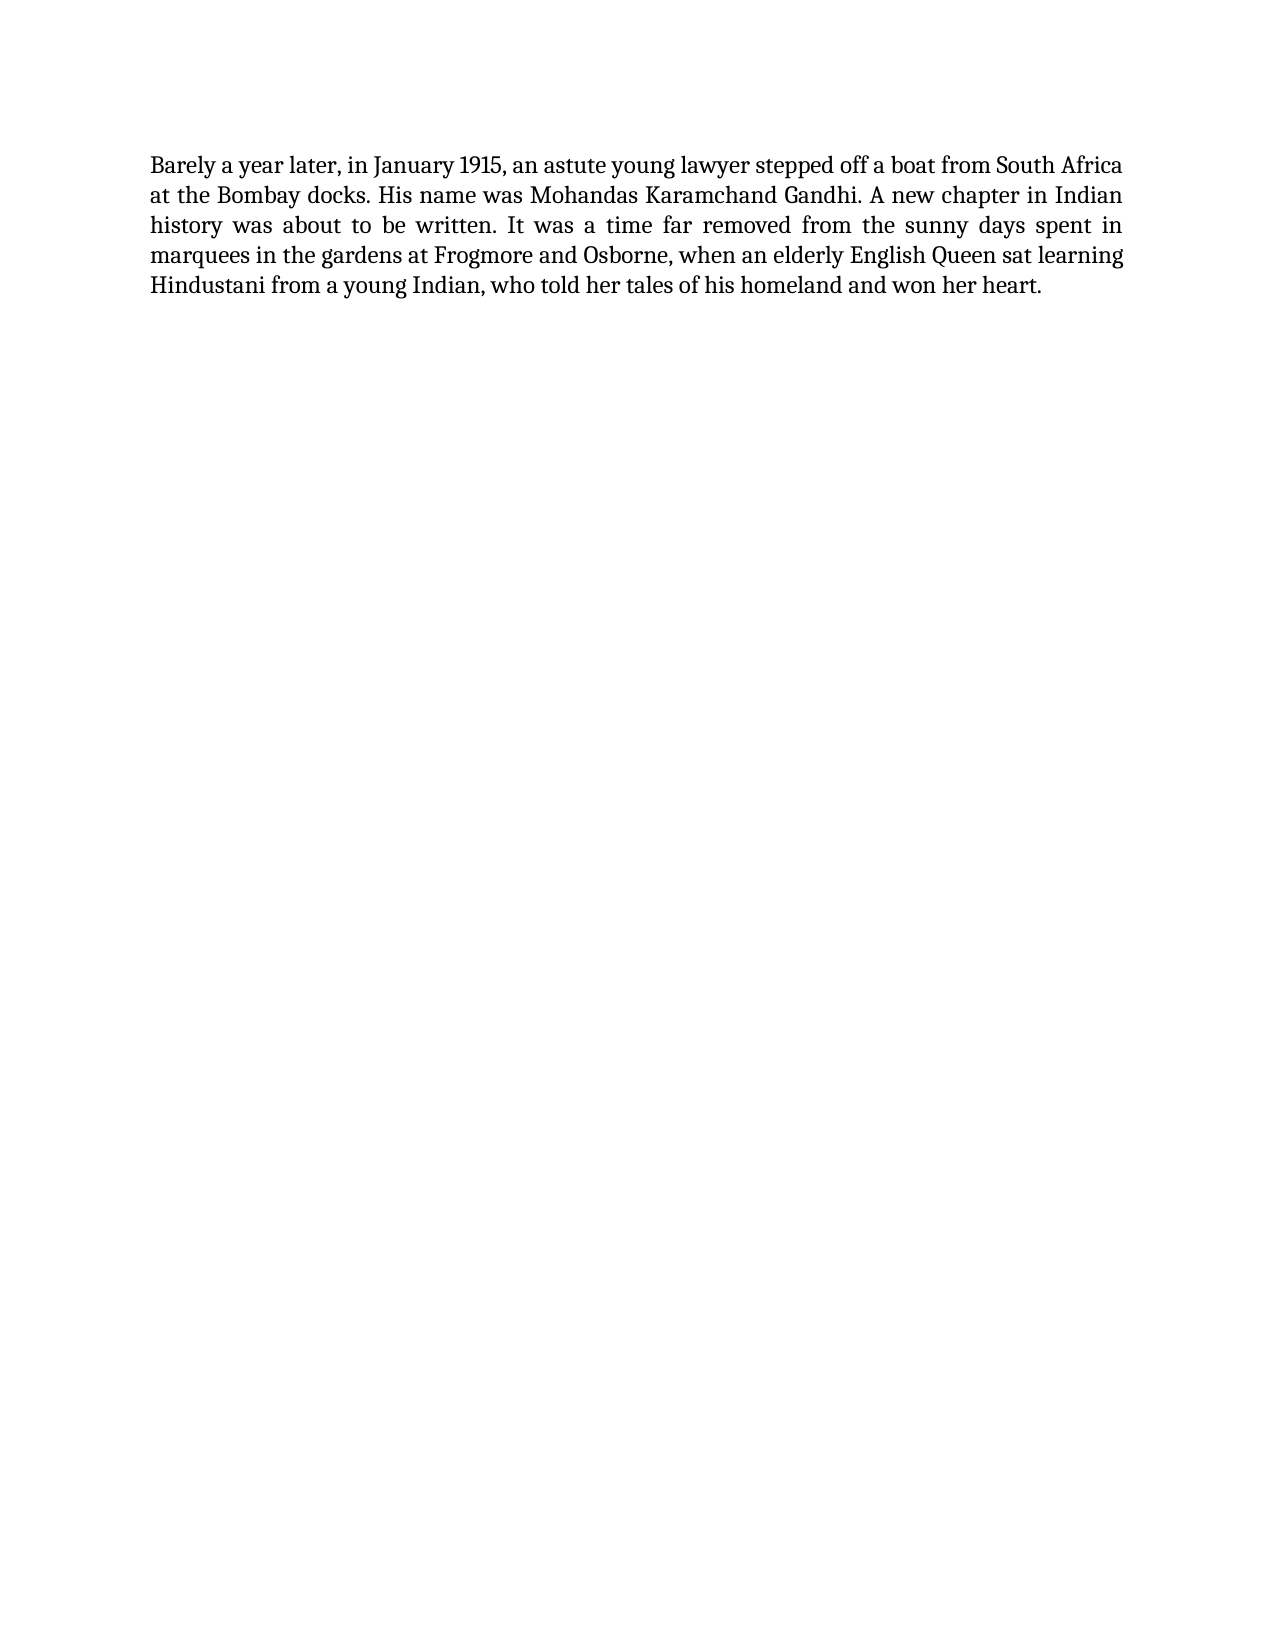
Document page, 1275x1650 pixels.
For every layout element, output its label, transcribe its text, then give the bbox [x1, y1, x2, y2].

text Barely a year later, in January 1915, an astute young lawyer stepped off a boat from South Africa at the Bombay docks. His name was Mohandas Karamchand Gandhi. A new chapter in Indian history was about to be written. It was a time far removed from the sunny days spent in marquees in the gardens at Frogmore and Osborne, when an elderly English Queen sat learning Hindustani from a young Indian, who told her tales of his homeland and won her heart. [150, 150, 1125, 300]
